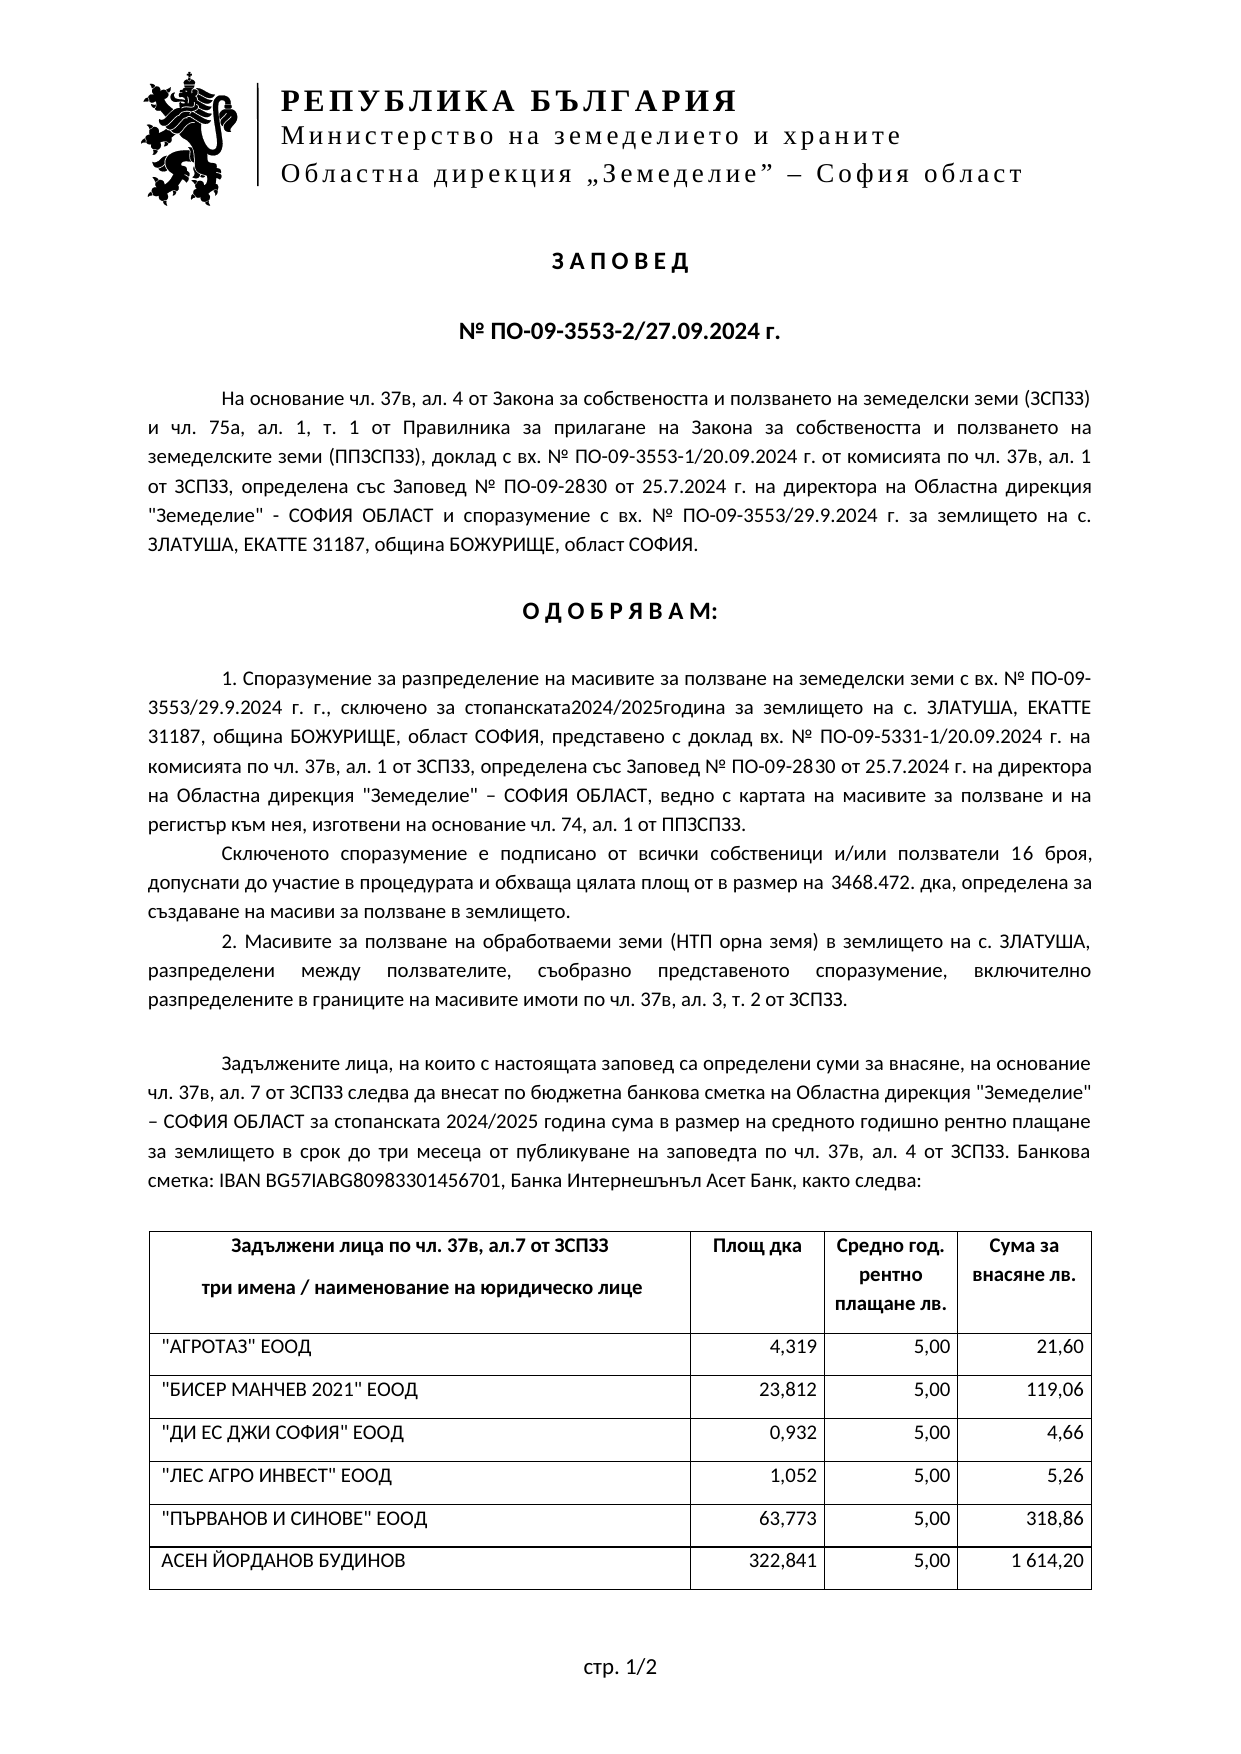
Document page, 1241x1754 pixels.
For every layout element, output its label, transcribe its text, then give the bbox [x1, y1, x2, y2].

table_header Задължени лица по чл. 37в, ал.7 от ЗСПЗЗ три имена / наименование на юридическо лице [150, 1232, 690, 1332]
table_cell 5,00 [825, 1334, 957, 1375]
table_cell 5,00 [825, 1376, 957, 1418]
table_cell 63,773 [691, 1505, 824, 1546]
table_cell 5,00 [825, 1419, 957, 1461]
table_cell 5,00 [825, 1548, 957, 1589]
text Задължените лица, на които с настоящата заповед са определени суми за внасяне, на основание чл. 37в, ал. 7 от ЗСПЗЗ следва да внесат по бюджетна банкова сметка на Областна дирекция "Земеделие" – СОФИЯ ОБЛАСТ за стопанската 2024/2025 година сума в размер на средното годишно рентно плащане за землището в срок до три месеца от публикуване на заповедта по чл. 37в, ал. 4 от ЗСПЗЗ. Банкова сметка: IBAN BG57IABG80983301456701, Банка Интернешънъл Асет Банк, както следва: [148, 1050, 1093, 1192]
table_header Сума за внасяне лв. [958, 1232, 1091, 1332]
text З А П О В Е Д [148, 245, 1093, 276]
table_cell "АГРОТАЗ" ЕООД [150, 1334, 690, 1375]
table_cell 4,66 [958, 1419, 1091, 1461]
table_cell 5,00 [825, 1505, 957, 1546]
table_cell 21,60 [958, 1334, 1091, 1375]
table_cell 0,932 [691, 1419, 824, 1461]
table_cell 119,06 [958, 1376, 1091, 1418]
text 2. Масивите за ползване на обработваеми земи (НТП орна земя) в землището на с. ЗЛАТУША, разпределени между ползвателите, съобразно представеното споразумение, включително разпределените в границите на масивите имоти по чл. 37в, ал. 3, т. 2 от ЗСПЗЗ. [148, 928, 1093, 1012]
table_cell 1 614,20 [958, 1548, 1091, 1589]
table_cell "ПЪРВАНОВ И СИНОВЕ" ЕООД [150, 1505, 690, 1546]
table_cell "БИСЕР МАНЧЕВ 2021" ЕООД [150, 1376, 690, 1418]
table_cell "ДИ ЕС ДЖИ СОФИЯ" ЕООД [150, 1419, 690, 1461]
table_cell "ЛЕС АГРО ИНВЕСТ" ЕООД [150, 1462, 690, 1504]
table_cell 1,052 [691, 1462, 824, 1504]
table_cell 5,26 [958, 1462, 1091, 1504]
table_cell 4,319 [691, 1334, 824, 1375]
table_cell 23,812 [691, 1376, 824, 1418]
table_cell АСЕН ЙОРДАНОВ БУДИНОВ [150, 1548, 690, 1589]
table_cell 5,00 [825, 1462, 957, 1504]
table_cell 322,841 [691, 1548, 824, 1589]
table_header Средно год. рентно плащане лв. [825, 1232, 957, 1332]
table_cell 318,86 [958, 1505, 1091, 1546]
text № ПО-09-3553-2/27.09.2024 г. [148, 315, 1093, 346]
text О Д О Б Р Я В А М: [148, 595, 1093, 626]
text На основание чл. 37в, ал. 4 от Закона за собствеността и ползването на земеделски земи (ЗСПЗЗ) и чл. 75а, ал. 1, т. 1 от Правилника за прилагане на Закона за собствеността и ползването на земеделските земи (ППЗСПЗЗ), доклад с вх. № ПО-09-3553-1/20.09.2024 г. от комисията по чл. 37в, ал. 1 от ЗСПЗЗ, определена със Заповед № ПО-09-2830 от 25.7.2024 г. на директора на Областна дирекция "Земеделие" - СОФИЯ ОБЛАСТ и споразумение с вх. № ПО-09-3553/29.9.2024 г. за землището на с. ЗЛАТУША, ЕКАТТЕ 31187, община БОЖУРИЩЕ, област СОФИЯ. [148, 385, 1093, 557]
text Сключеното споразумение е подписано от всички собственици и/или ползватели 16 броя, допуснати до участие в процедурата и обхваща цялата площ от в размер на 3468.472. дка, определена за създаване на масиви за ползване в землището. [148, 840, 1093, 924]
table_header Площ дка [691, 1232, 824, 1332]
text 1. Споразумение за разпределение на масивите за ползване на земеделски земи с вх. № ПО-09-3553/29.9.2024 г. г., сключено за стопанската2024/2025година за землището на с. ЗЛАТУША, ЕКАТТЕ 31187, община БОЖУРИЩЕ, област СОФИЯ, представено с доклад вх. № ПО-09-5331-1/20.09.2024 г. на комисията по чл. 37в, ал. 1 от ЗСПЗЗ, определена със Заповед № ПО-09-2830 от 25.7.2024 г. на директора на Областна дирекция "Земеделие" – СОФИЯ ОБЛАСТ, ведно с картата на масивите за ползване и на регистър към нея, изготвени на основание чл. 74, ал. 1 от ППЗСПЗЗ. [148, 665, 1093, 837]
